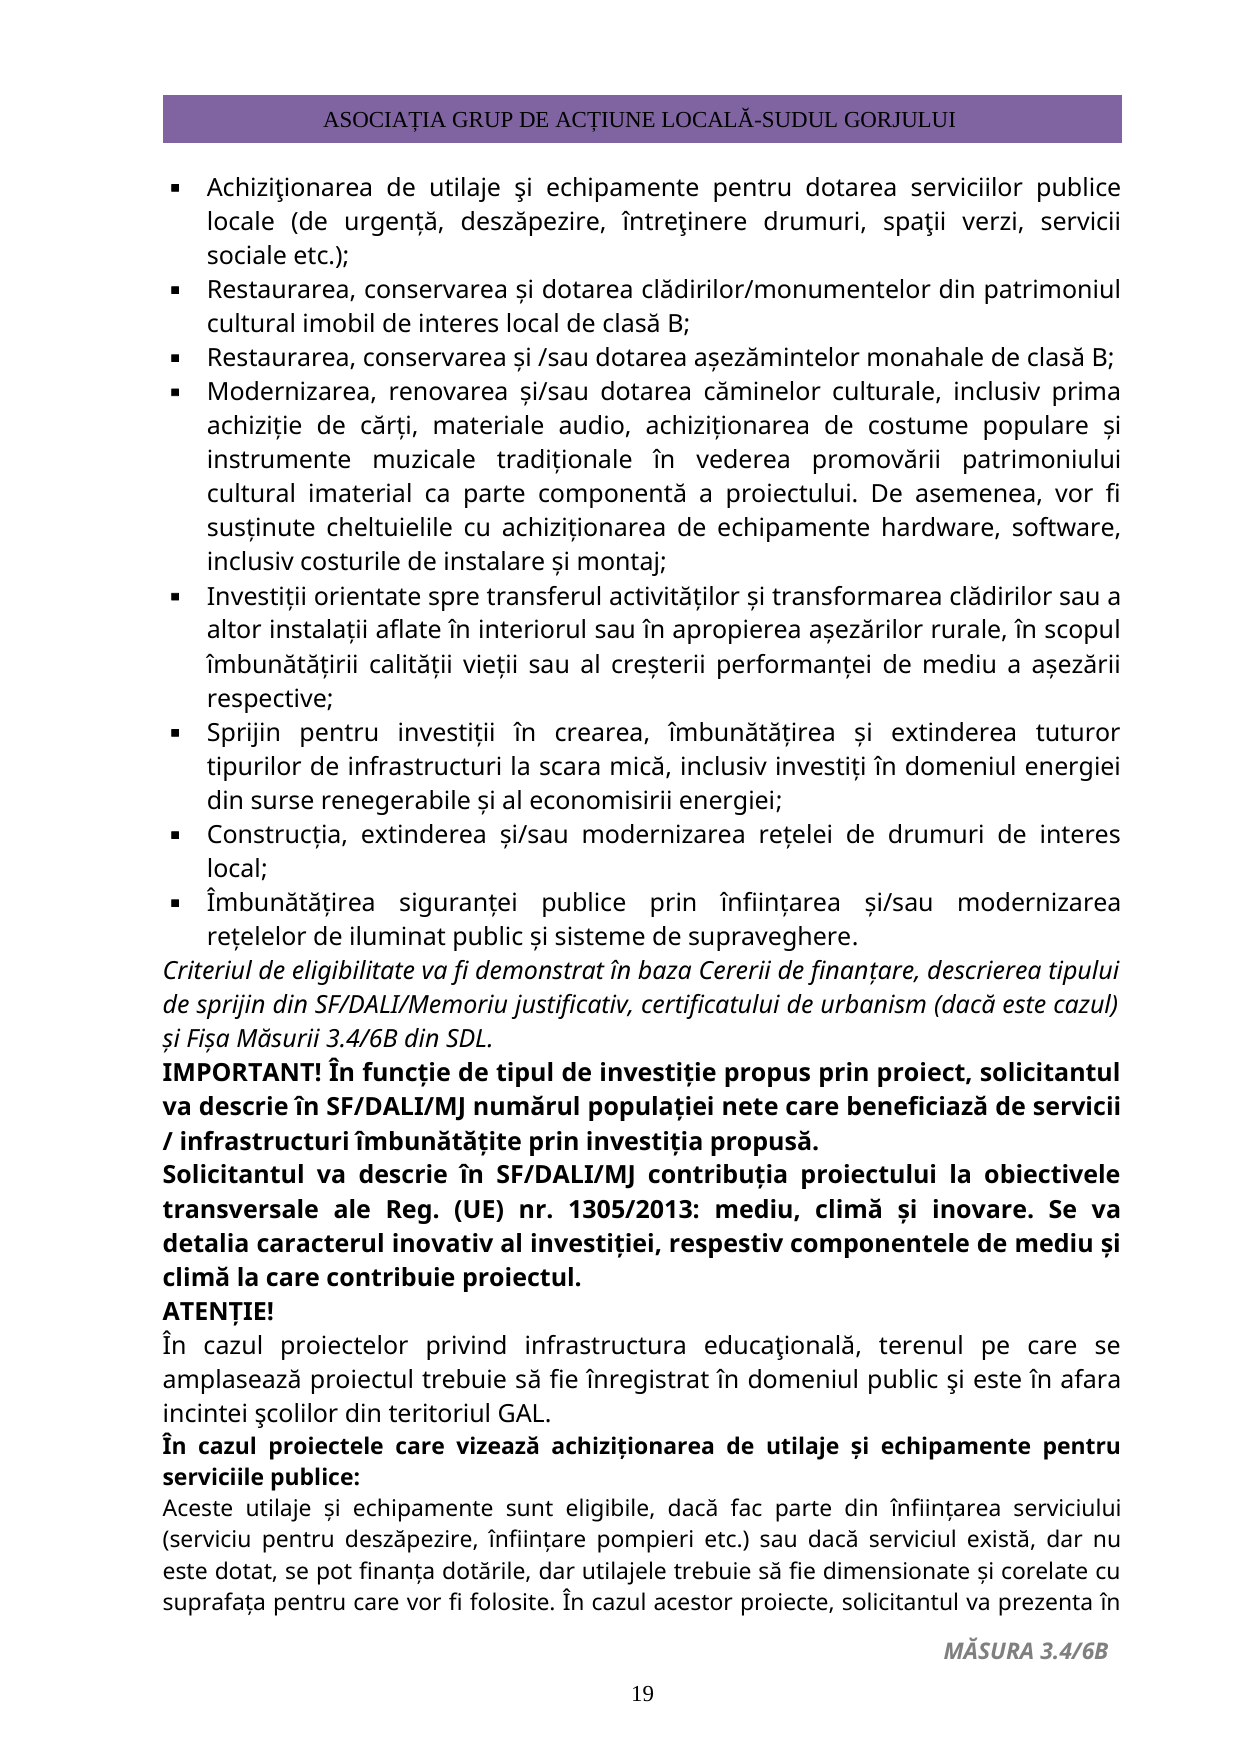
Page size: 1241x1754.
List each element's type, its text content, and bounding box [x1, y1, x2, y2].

list Îmbunătățirea siguranței publice prin înființarea și/sau modernizarea rețelelor de iluminat public și sisteme de supraveghere. [169, 885, 1122, 953]
list Restaurarea, conservarea și /sau dotarea așezămintelor monahale de clasă B; [169, 340, 1122, 374]
list Construcția, extinderea și/sau modernizarea rețelei de drumuri de interes local; [169, 817, 1122, 885]
text Criteriul de eligibilitate va fi demonstrat în baza Cererii de finanțare, descrierea tipului de sprijin din SF/DALI/Memoriu justificativ, certificatului de urbanism (dacă este cazul) și Fișa Măsurii 3.4/6B din SDL. [162, 953, 1122, 1055]
list Sprijin pentru investiții în crearea, îmbunătățirea și extinderea tuturor tipurilor de infrastructuri la scara mică, inclusiv investiți în domeniul energiei din surse renegerabile și al economisirii energiei; [169, 714, 1122, 817]
text Solicitantul va descrie în SF/DALI/MJ contribuția proiectului la obiectivele transversale ale Reg. (UE) nr. 1305/2013: mediu, climă și inovare. Se va detalia caracterul inovativ al investiției, respestiv componentele de mediu și climă la care contribuie proiectul. [162, 1157, 1122, 1293]
list Achiziţionarea de utilaje şi echipamente pentru dotarea serviciilor publice locale (de urgență, deszăpezire, întreţinere drumuri, spaţii verzi, servicii sociale etc.); [169, 169, 1122, 272]
list Modernizarea, renovarea și/sau dotarea căminelor culturale, inclusiv prima achiziție de cărți, materiale audio, achiziționarea de costume populare și instrumente muzicale tradiționale în vederea promovării patrimoniului cultural imaterial ca parte componentă a proiectului. De asemenea, vor fi susținute cheltuielile cu achiziționarea de echipamente hardware, software, inclusiv costurile de instalare și montaj; [169, 374, 1122, 578]
text În cazul proiectele care vizează achiziționarea de utilaje și echipamente pentru serviciile publice: [162, 1430, 1122, 1492]
text În cazul proiectelor privind infrastructura educaţională, terenul pe care se amplasează proiectul trebuie să fie înregistrat în domeniul public şi este în afara incintei şcolilor din teritoriul GAL. [162, 1327, 1122, 1430]
text ATENȚIE! [162, 1293, 1122, 1327]
list Restaurarea, conservarea și dotarea clădirilor/monumentelor din patrimoniul cultural imobil de interes local de clasă B; [169, 272, 1122, 340]
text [162, 1492, 1122, 1617]
list Investiții orientate spre transferul activităților și transformarea clădirilor sau a altor instalații aflate în interiorul sau în apropierea așezărilor rurale, în scopul îmbunătățirii calității vieții sau al creșterii performanței de mediu a așezării respective; [169, 578, 1122, 714]
text IMPORTANT! În funcție de tipul de investiție propus prin proiect, solicitantul va descrie în SF/DALI/MJ numărul populației nete care beneficiază de servicii / infrastructuri îmbunătățite prin investiția propusă. [162, 1055, 1122, 1157]
